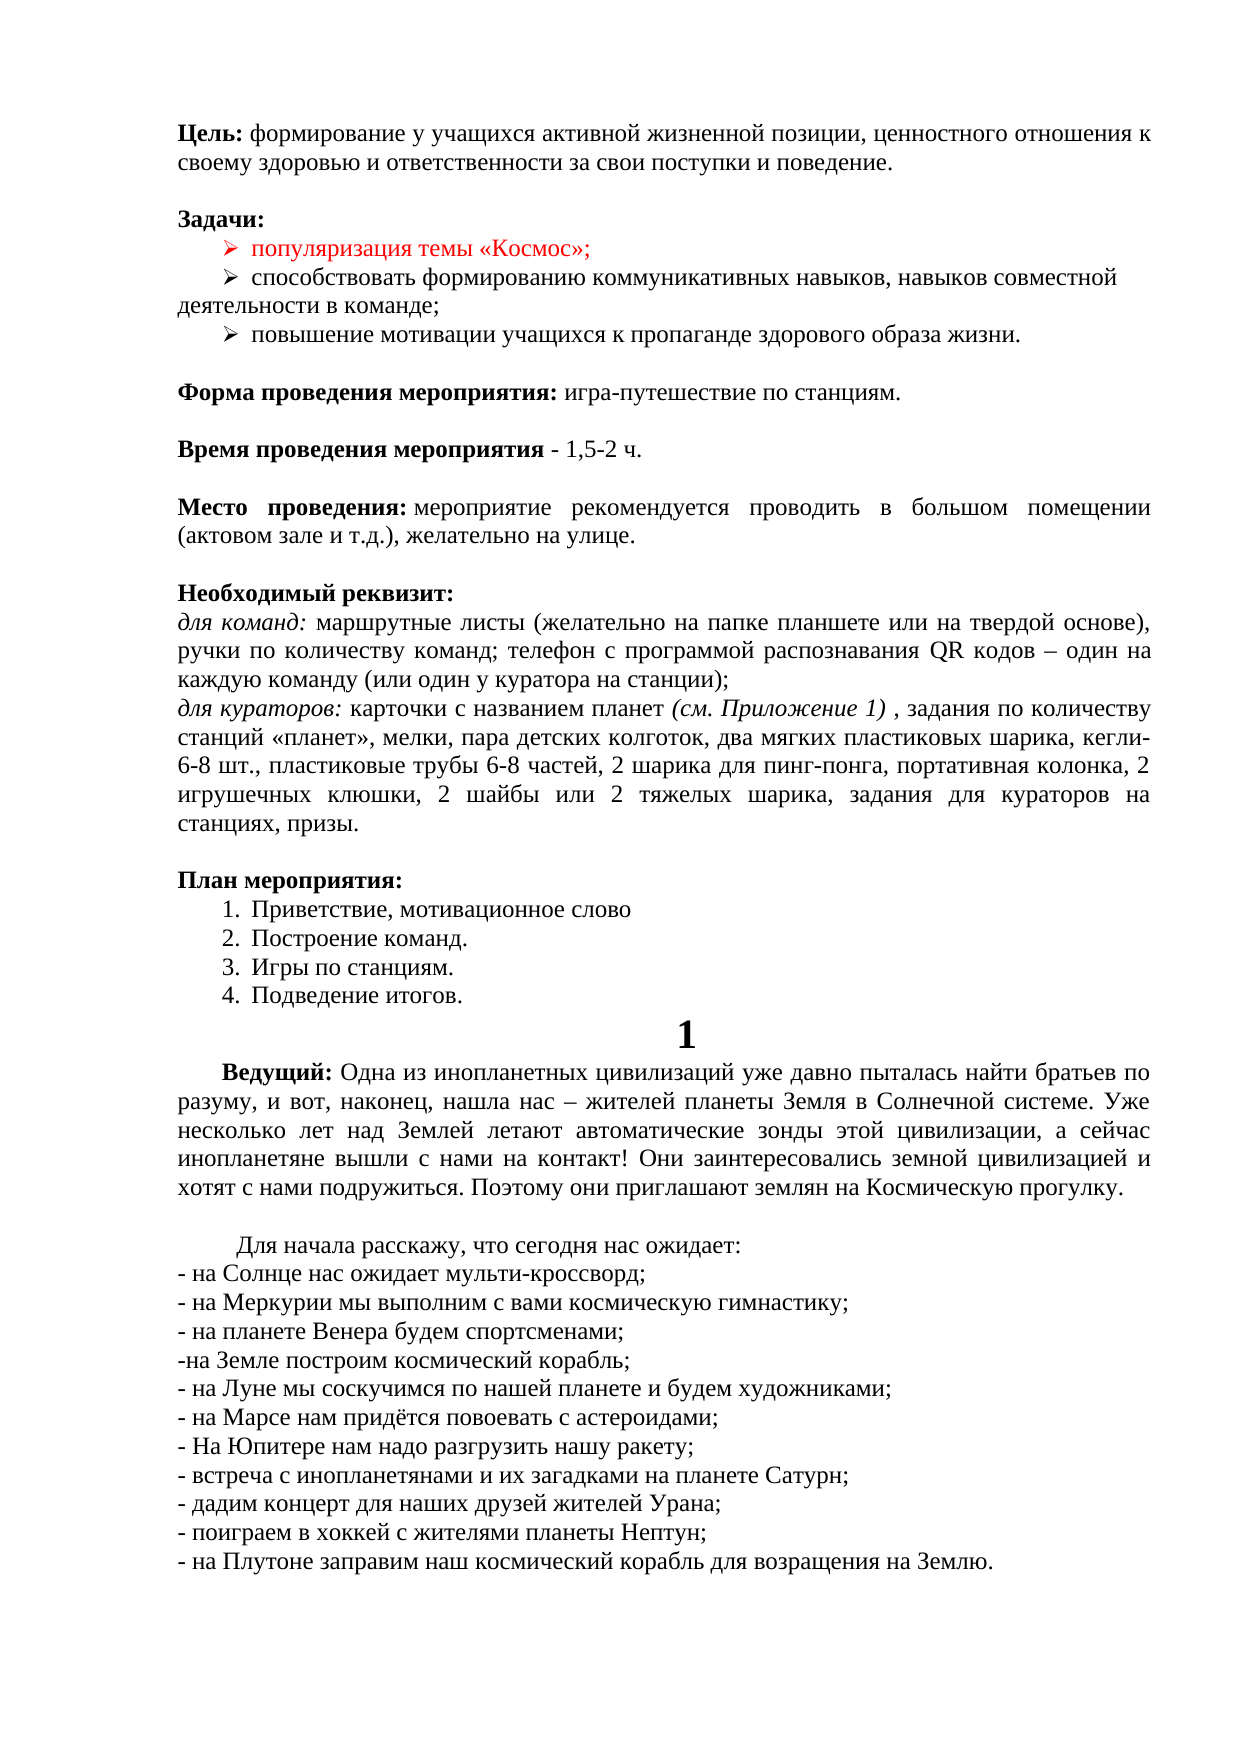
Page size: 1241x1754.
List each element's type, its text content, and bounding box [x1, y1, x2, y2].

text - на планете Венера будем спортсменами; [177, 1316, 1152, 1345]
text Место проведения: мероприятие рекомендуется проводить в большом помещении (актовом зале и т.д.), желательно на улице. [177, 492, 1152, 549]
list Приветствие, мотивационное слово [177, 894, 1152, 923]
text - встреча с инопланетянами и их загадками на планете Сатурн; [177, 1460, 1152, 1488]
text План мероприятия: [177, 866, 1152, 894]
text Форма проведения мероприятия: игра-путешествие по станциям. [177, 377, 1152, 406]
list Построение команд. [177, 923, 1152, 952]
text - на Солнце нас ожидает мульти-кроссворд; [177, 1258, 1152, 1287]
text - на Луне мы соскучимся по нашей планете и будем художниками; [177, 1373, 1152, 1402]
list способствовать формированию коммуникативных навыков, навыков совместной деятельности в команде; [177, 262, 1152, 319]
text 1 [177, 1009, 1152, 1057]
text Задачи: [177, 204, 1152, 233]
text для кураторов: карточки с названием планет (см. Приложение 1) , задания по количеству станций «планет», мелки, пара детских колготок, два мягких пластиковых шарика, кегли-6-8 шт., пластиковые трубы 6-8 частей, 2 шарика для пинг-понга, портативная колонка, 2 игрушечных клюшки, 2 шайбы или 2 тяжелых шарика, задания для кураторов на станциях, призы. [177, 693, 1152, 837]
text - На Юпитере нам надо разгрузить нашу ракету; [177, 1431, 1152, 1460]
text - поиграем в хоккей с жителями планеты Нептун; [177, 1517, 1152, 1546]
list Подведение итогов. [177, 981, 1152, 1009]
list Игры по станциям. [177, 952, 1152, 981]
list популяризация темы «Космос»; [177, 233, 1152, 262]
text Для начала расскажу, что сегодня нас ожидает: [177, 1230, 1152, 1258]
text Необходимый реквизит: [177, 578, 1152, 607]
text Время проведения мероприятия - 1,5-2 ч. [177, 434, 1152, 463]
list повышение мотивации учащихся к пропаганде здорового образа жизни. [177, 319, 1152, 348]
text - на Марсе нам придётся повоевать с астероидами; [177, 1402, 1152, 1431]
text Цель: формирование у учащихся активной жизненной позиции, ценностного отношения к своему здоровью и ответственности за свои поступки и поведение. [177, 118, 1152, 176]
text Ведущий: Одна из инопланетных цивилизаций уже давно пыталась найти братьев по разуму, и вот, наконец, нашла нас – жителей планеты Земля в Солнечной системе. Уже несколько лет над Землей летают автоматические зонды этой цивилизации, а сейчас инопланетяне вышли с нами на контакт! Они заинтересовались земной цивилизацией и хотят с нами подружиться. Поэтому они приглашают землян на Космическую прогулку. [177, 1057, 1152, 1201]
text - на Меркурии мы выполним с вами космическую гимнастику; [177, 1287, 1152, 1316]
text - на Плутоне заправим наш космический корабль для возращения на Землю. [177, 1546, 1152, 1575]
text для команд: маршрутные листы (желательно на папке планшете или на твердой основе), ручки по количеству команд; телефон с программой распознавания QR кодов – один на каждую команду (или один у куратора на станции); [177, 607, 1152, 693]
text - дадим концерт для наших друзей жителей Урана; [177, 1488, 1152, 1517]
text -на Земле построим космический корабль; [177, 1345, 1152, 1373]
